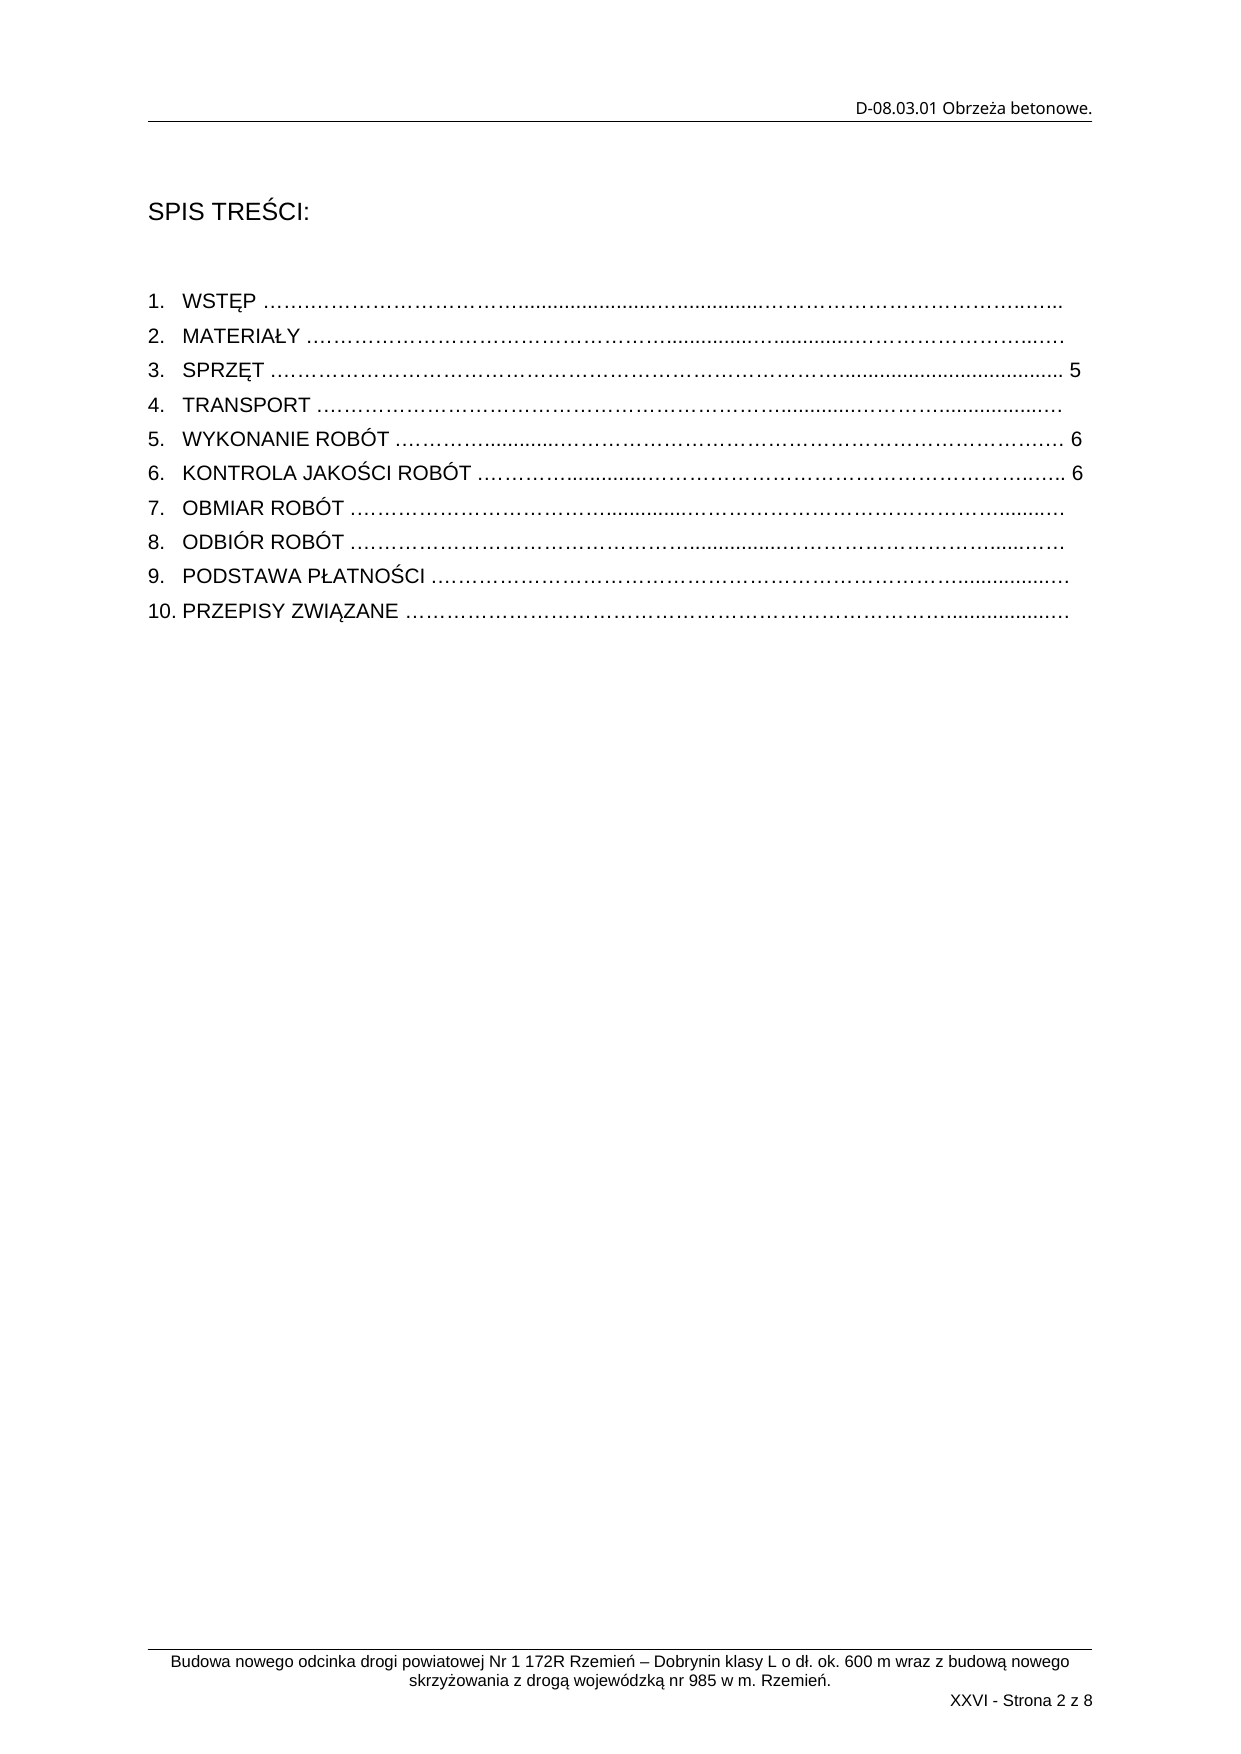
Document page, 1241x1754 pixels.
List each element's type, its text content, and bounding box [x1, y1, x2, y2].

text 1. WSTĘP …….…………………………........................…...............………………………………..…... 3 [148, 289, 1092, 313]
text 5. WYKONANIE ROBÓT .………….............…………………………………………………………….… 6 [148, 427, 1092, 451]
text 10. PRZEPISY ZWIĄZANE ……………………………………………………………………..................…8 [148, 599, 1092, 623]
text 2. MATERIAŁY .……………………………………………...............…..............……………………...…. 3 [148, 324, 1092, 348]
text 7. OBMIAR ROBÓT .………………………………..............………………………………………........… 7 [148, 496, 1092, 519]
text 8. ODBIÓR ROBÓT .…………………………………………................…………………………......…… 7 [148, 530, 1092, 554]
text 4. TRANSPORT .………………………………………………………….............…………..................… 5 [148, 392, 1092, 416]
text 6. KONTROLA JAKOŚCI ROBÓT .…………..............………………………………………………..….. 6 [148, 461, 1092, 485]
text SPIS TREŚCI: [148, 197, 1092, 226]
text 9. PODSTAWA PŁATNOŚCI .…………………………………………………………………................…7 [148, 564, 1092, 588]
text 3. SPRZĘT .………………………………………………………………………....................................... 5 [148, 358, 1092, 382]
